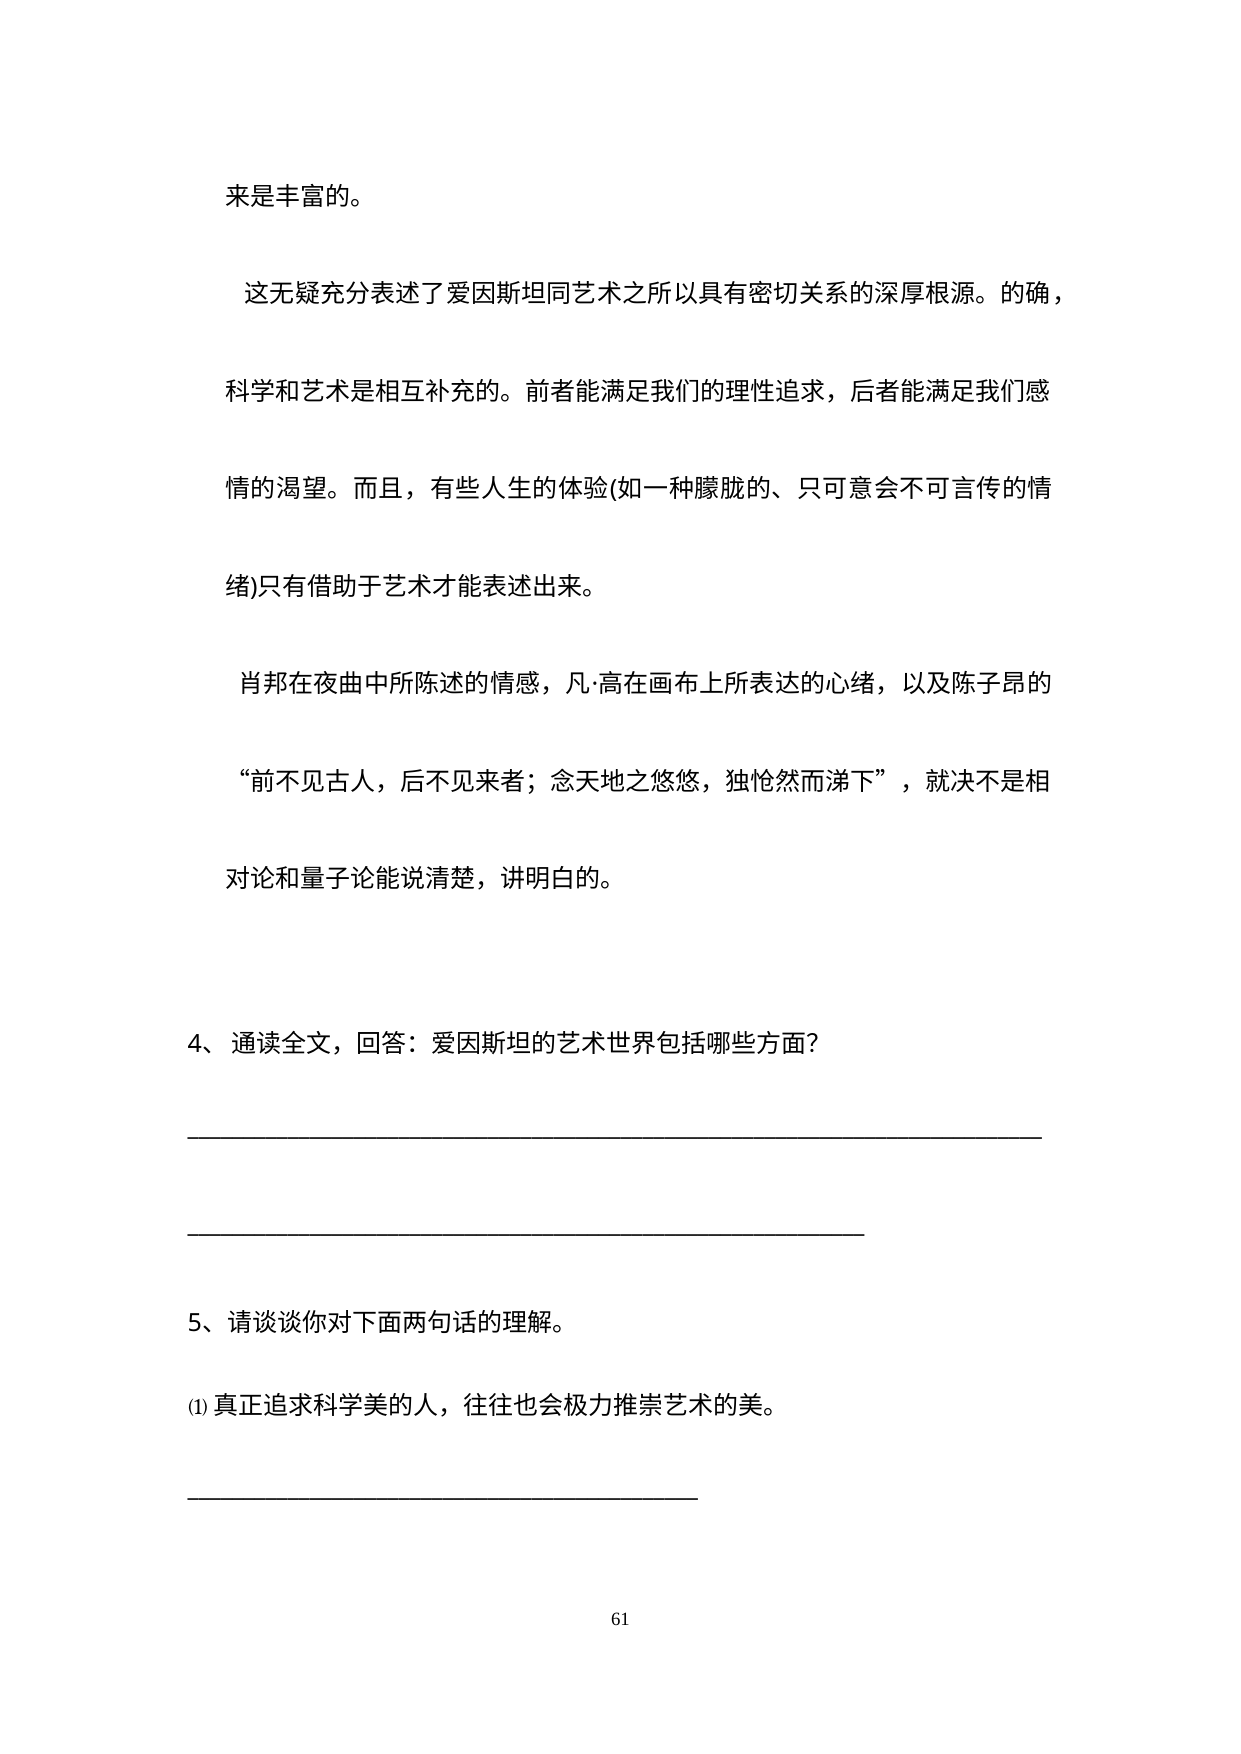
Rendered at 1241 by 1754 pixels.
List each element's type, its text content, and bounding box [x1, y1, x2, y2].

list 通读全文，回答：爱因斯坦的艺术世界包括哪些方面？ [187, 1009, 1053, 1074]
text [225, 162, 1053, 909]
text __________________________________________________________________________________________________________________________________________ 5、请谈谈你对下面两句话的理解。 [187, 1093, 1053, 1353]
text ⑴真正追求科学美的人，往往也会极力推崇艺术的美。 [187, 1371, 1053, 1436]
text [187, 1454, 1053, 1519]
